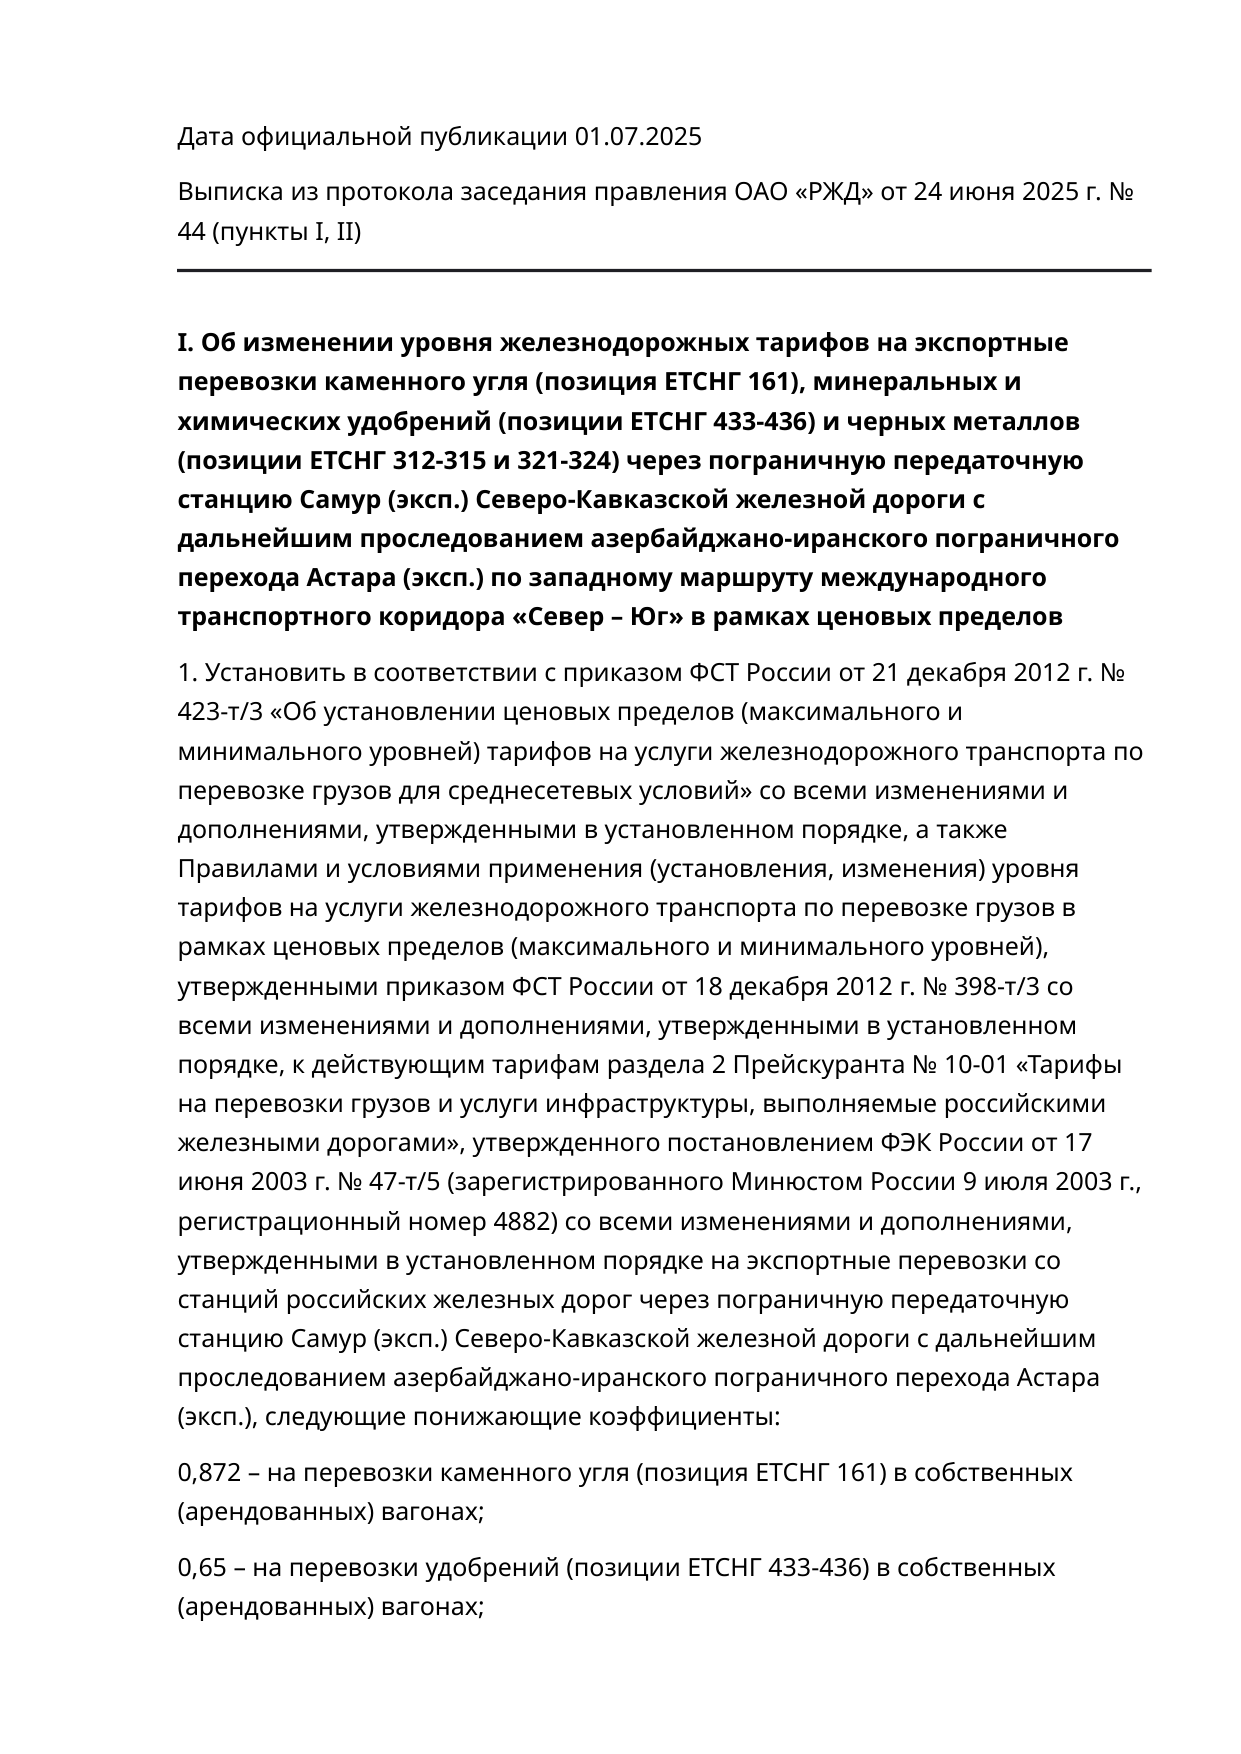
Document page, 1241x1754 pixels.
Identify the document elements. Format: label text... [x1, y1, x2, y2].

text 0,65 – на перевозки удобрений (позиции ЕТСНГ 433-436) в собственных (арендованных) вагонах; [177, 1550, 1152, 1623]
text I. Об изменении уровня железнодорожных тарифов на экспортные перевозки каменного угля (позиция ЕТСНГ 161), минеральных и химических удобрений (позиции ЕТСНГ 433-436) и черных металлов (позиции ЕТСНГ 312-315 и 321-324) через пограничную передаточную станцию Самур (эксп.) Северо-Кавказской железной дороги с дальнейшим проследованием азербайджано-иранского пограничного перехода Астара (эксп.) по западному маршруту международного транспортного коридора «Север – Юг» в рамках ценовых пределов [177, 325, 1152, 633]
text 0,872 – на перевозки каменного угля (позиция ЕТСНГ 161) в собственных (арендованных) вагонах; [177, 1455, 1152, 1528]
text 1. Установить в соответствии с приказом ФСТ России от 21 декабря 2012 г. № 423-т/3 «Об установлении ценовых пределов (максимального и минимального уровней) тарифов на услуги железнодорожного транспорта по перевозке грузов для среднесетевых условий» со всеми изменениями и дополнениями, утвержденными в установленном порядке, а также Правилами и условиями применения (установления, изменения) уровня тарифов на услуги железнодорожного транспорта по перевозке грузов в рамках ценовых пределов (максимального и минимального уровней), утвержденными приказом ФСТ России от 18 декабря 2012 г. № 398-т/3 со всеми изменениями и дополнениями, утвержденными в установленном порядке, к действующим тарифам раздела 2 Прейскуранта № 10-01 «Тарифы на перевозки грузов и услуги инфраструктуры, выполняемые российскими железными дорогами», утвержденного постановлением ФЭК России от 17 июня 2003 г. № 47-т/5 (зарегистрированного Минюстом России 9 июля 2003 г., регистрационный номер 4882) со всеми изменениями и дополнениями, утвержденными в установленном порядке на экспортные перевозки со станций российских железных дорог через пограничную передаточную станцию Самур (эксп.) Северо-Кавказской железной дороги с дальнейшим проследованием азербайджано-иранского пограничного перехода Астара (эксп.), следующие понижающие коэффициенты: [177, 655, 1152, 1433]
text Дата официальной публикации 01.07.2025 [177, 118, 1152, 152]
text Выписка из протокола заседания правления ОАО «РЖД» от 24 июня 2025 г. № 44 (пункты I, II) [177, 174, 1152, 247]
